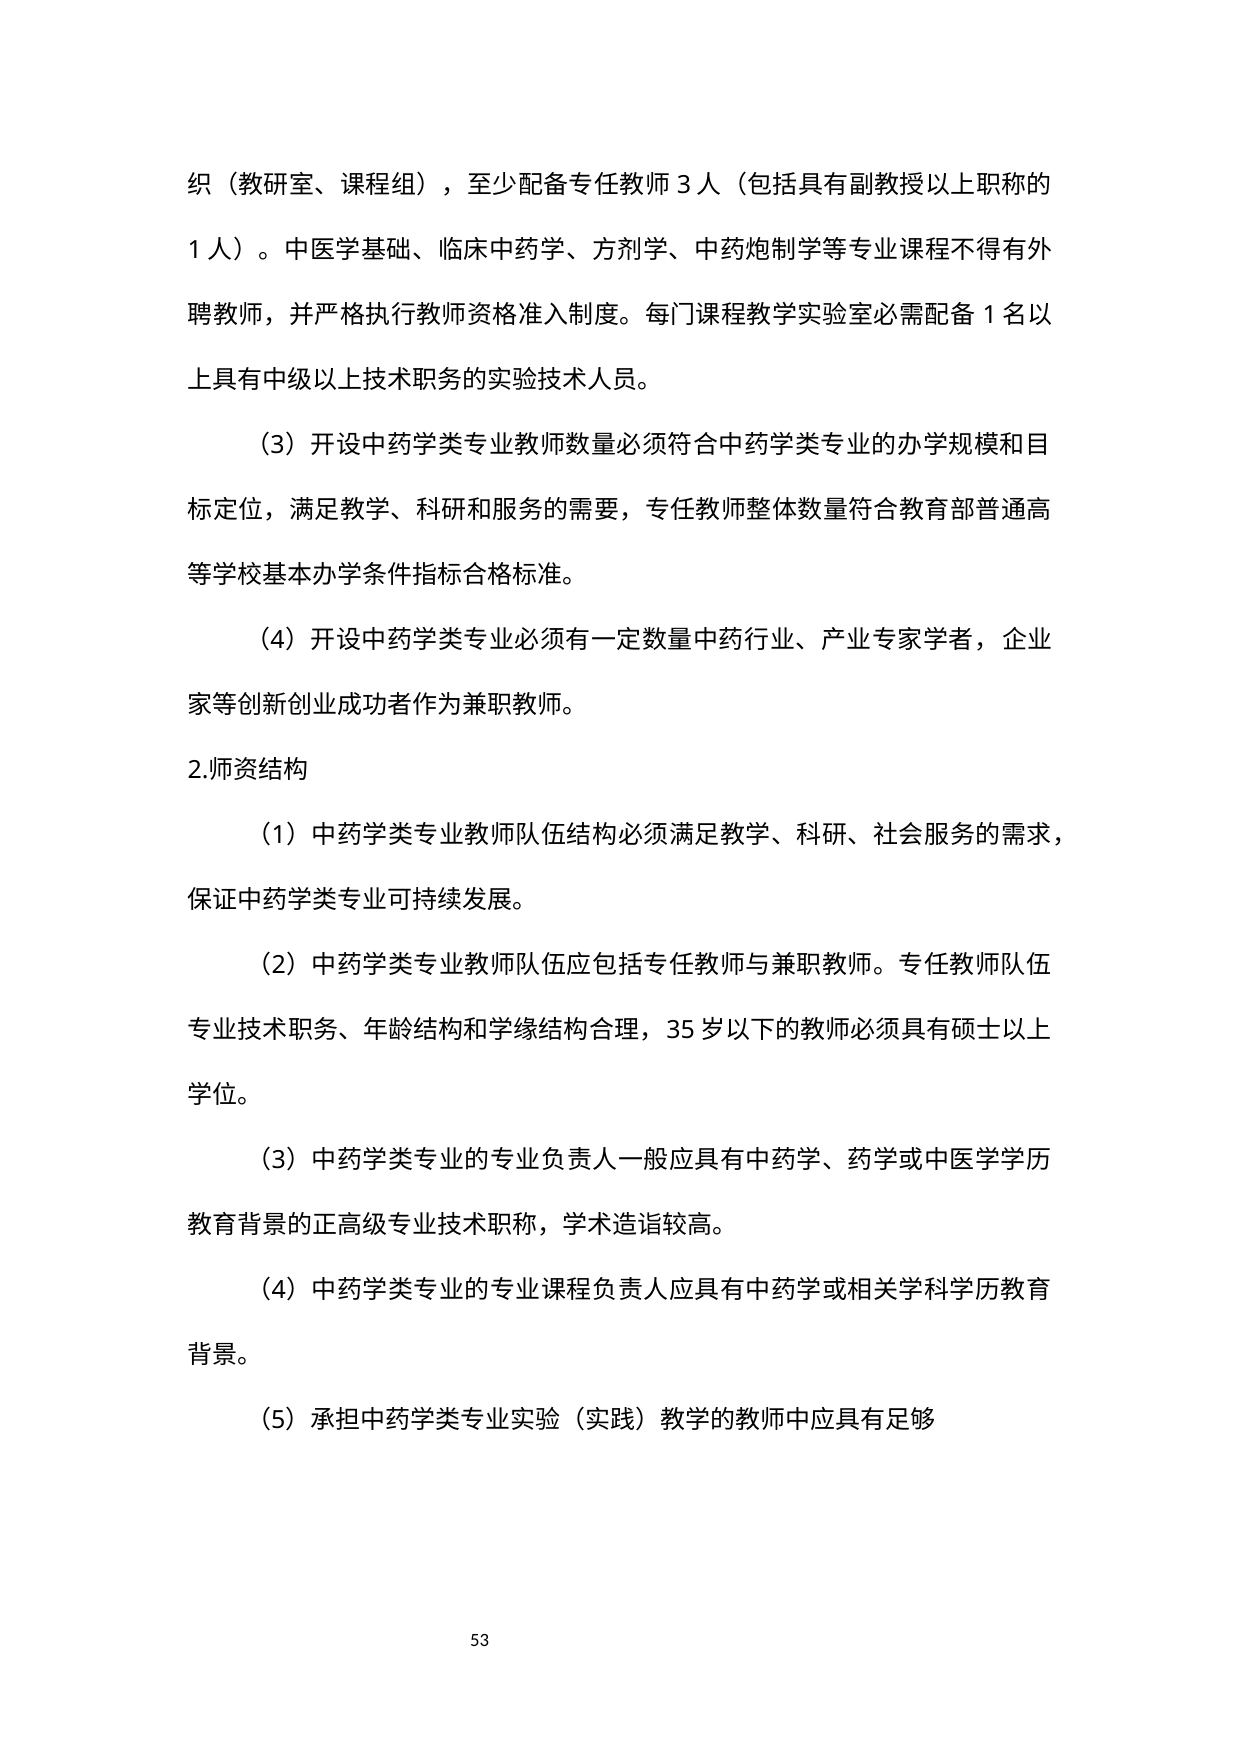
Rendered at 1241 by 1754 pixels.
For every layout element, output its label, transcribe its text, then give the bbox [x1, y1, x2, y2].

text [187, 150, 1053, 410]
text （3）中药学类专业的专业负责人一般应具有中药学、药学或中医学学历教育背景的正高级专业技术职称，学术造诣较高。 [187, 1125, 1053, 1255]
text （4）中药学类专业的专业课程负责人应具有中药学或相关学科学历教育背景。 [187, 1255, 1053, 1385]
text （1）中药学类专业教师队伍结构必须满足教学、科研、社会服务的需求，保证中药学类专业可持续发展。 [187, 800, 1053, 930]
text 2.师资结构 [187, 735, 1053, 800]
text （3）开设中药学类专业教师数量必须符合中药学类专业的办学规模和目标定位，满足教学、科研和服务的需要，专任教师整体数量符合教育部普通高等学校基本办学条件指标合格标准。 [187, 410, 1053, 605]
text （4）开设中药学类专业必须有一定数量中药行业、产业专家学者，企业家等创新创业成功者作为兼职教师。 [187, 605, 1053, 735]
text （2）中药学类专业教师队伍应包括专任教师与兼职教师。专任教师队伍专业技术职务、年龄结构和学缘结构合理，35岁以下的教师必须具有硕士以上学位。 [187, 930, 1053, 1125]
text （5）承担中药学类专业实验（实践）教学的教师中应具有足够 [187, 1385, 1053, 1450]
